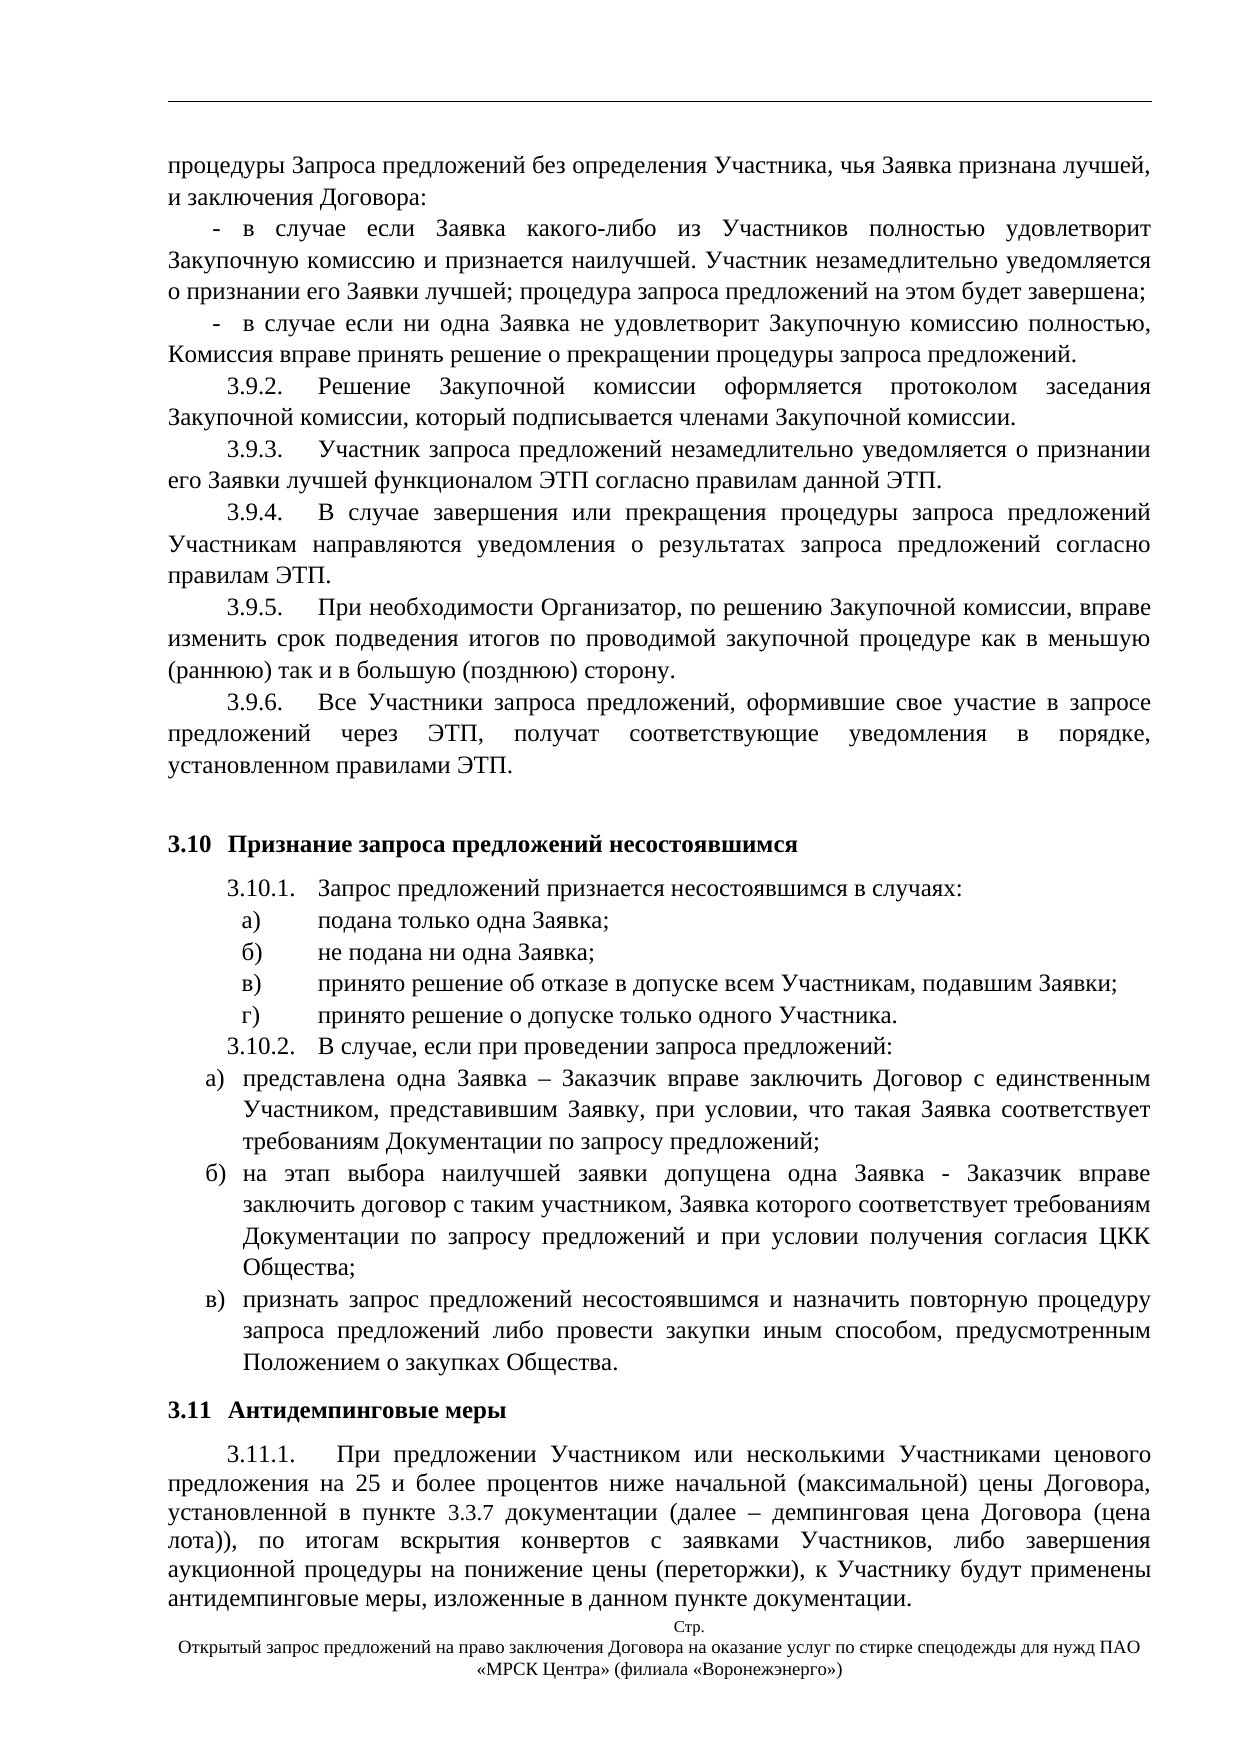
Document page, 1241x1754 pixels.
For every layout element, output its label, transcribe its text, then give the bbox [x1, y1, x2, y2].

list в случае если ни одна Заявка не удовлетворит Закупочную комиссию полностью, Комиссия вправе принять решение о прекращении процедуры запроса предложений. [168, 308, 1152, 368]
list Запрос предложений признается несостоявшимся в случаях: [168, 873, 1152, 902]
subtitle Признание запроса предложений несостоявшимся [168, 829, 1152, 858]
list принято решение об отказе в допуске всем Участникам, подавшим Заявки; [168, 968, 1152, 997]
list на этап выбора наилучшей заявки допущена одна Заявка - Заказчик вправе заключить договор с таким участником, Заявка которого соответствует требованиям Документации по запросу предложений и при условии получения согласия ЦКК Общества; [205, 1158, 1152, 1281]
subtitle Антидемпинговые меры [168, 1395, 1152, 1424]
list не подана ни одна Заявка; [168, 937, 1152, 965]
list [168, 150, 1152, 210]
list При предложении Участником или несколькими Участниками ценового предложения на 25 и более процентов ниже начальной (максимальной) цены Договора, установленной в пункте 3.3.7 документации (далее – демпинговая цена Договора (цена лота)), по итогам вскрытия конвертов с заявками Участников, либо завершения аукционной процедуры на понижение цены (переторжки), к Участнику будут применены антидемпинговые меры, изложенные в данном пункте документации. [168, 1439, 1152, 1612]
list принято решение о допуске только одного Участника. [168, 1000, 1152, 1028]
list признать запрос предложений несостоявшимся и назначить повторную процедуру запроса предложений либо провести закупки иным способом, предусмотренным Положением о закупках Общества. [205, 1284, 1152, 1376]
list Участник запроса предложений незамедлительно уведомляется о признании его Заявки лучшей функционалом ЭТП согласно правилам данной ЭТП. [168, 434, 1152, 494]
list Все Участники запроса предложений, оформившие свое участие в запросе предложений через ЭТП, получат соответствующие уведомления в порядке, установленном правилами ЭТП. [168, 687, 1152, 778]
list представлена одна Заявка – Заказчик вправе заключить Договор с единственным Участником, представившим Заявку, при условии, что такая Заявка соответствует требованиям Документации по запросу предложений; [205, 1063, 1152, 1155]
list в случае если Заявка какого-либо из Участников полностью удовлетворит Закупочную комиссию и признается наилучшей. Участник незамедлительно уведомляется о признании его Заявки лучшей; процедура запроса предложений на этом будет завершена; [168, 213, 1152, 305]
list подана только одна Заявка; [168, 905, 1152, 934]
list При необходимости Организатор, по решению Закупочной комиссии, вправе изменить срок подведения итогов по проводимой закупочной процедуре как в меньшую (раннюю) так и в большую (позднюю) сторону. [168, 592, 1152, 684]
list Решение Закупочной комиссии оформляется протоколом заседания Закупочной комиссии, который подписывается членами Закупочной комиссии. [168, 371, 1152, 431]
list В случае, если при проведении запроса предложений: [168, 1031, 1152, 1060]
list В случае завершения или прекращения процедуры запроса предложений Участникам направляются уведомления о результатах запроса предложений согласно правилам ЭТП. [168, 497, 1152, 589]
